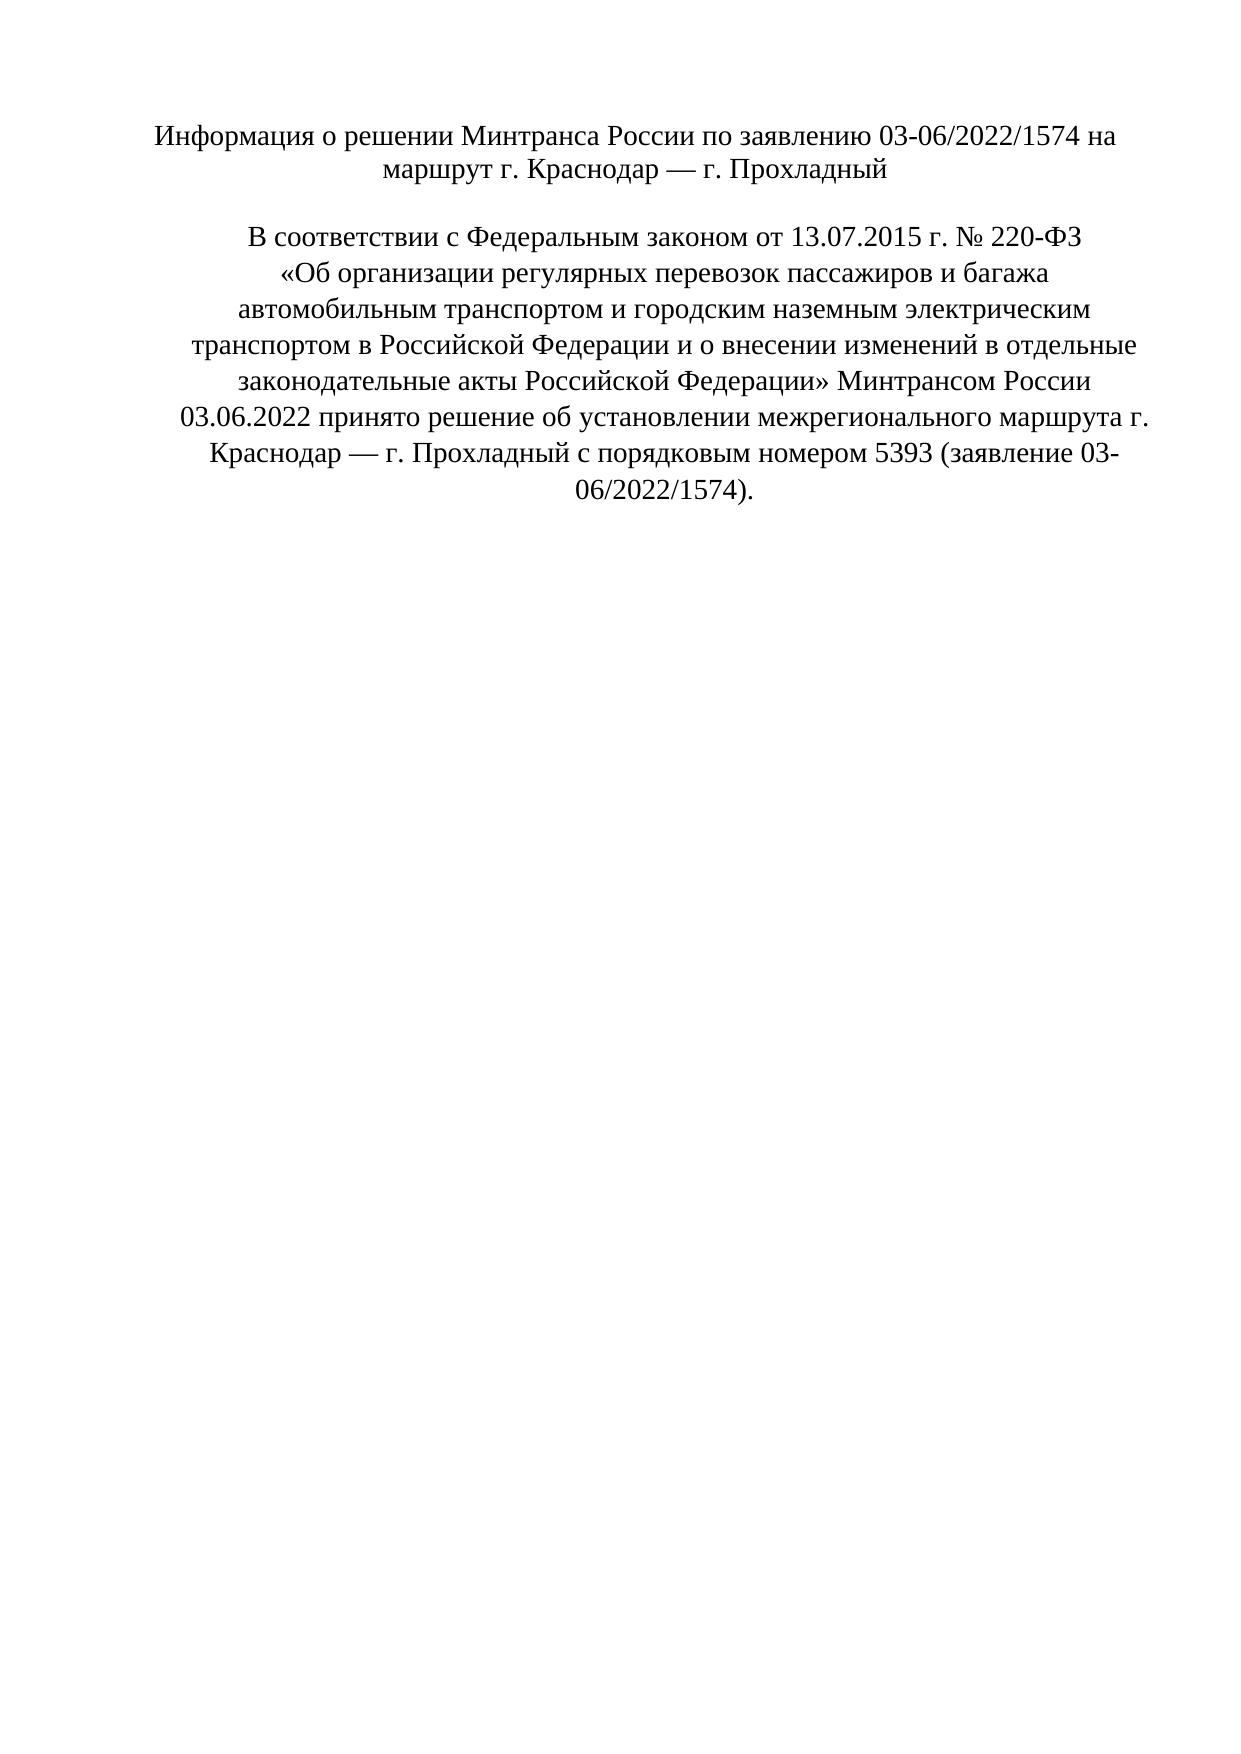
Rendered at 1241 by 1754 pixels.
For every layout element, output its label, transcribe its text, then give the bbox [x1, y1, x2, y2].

text Информация о решении Минтранса России по заявлению 03-06/2022/1574 на маршрут г. Краснодар — г. Прохладный [118, 118, 1152, 185]
text В соответствии с Федеральным законом от 13.07.2015 г. № 220-ФЗ «Об организации регулярных перевозок пассажиров и багажа автомобильным транспортом и городским наземным электрическим транспортом в Российской Федерации и о внесении изменений в отдельные законодательные акты Российской Федерации» Минтрансом России 03.06.2022 принято решение об установлении межрегионального маршрута г. Краснодар — г. Прохладный с порядковым номером 5393 (заявление 03-06/2022/1574). [177, 219, 1152, 505]
